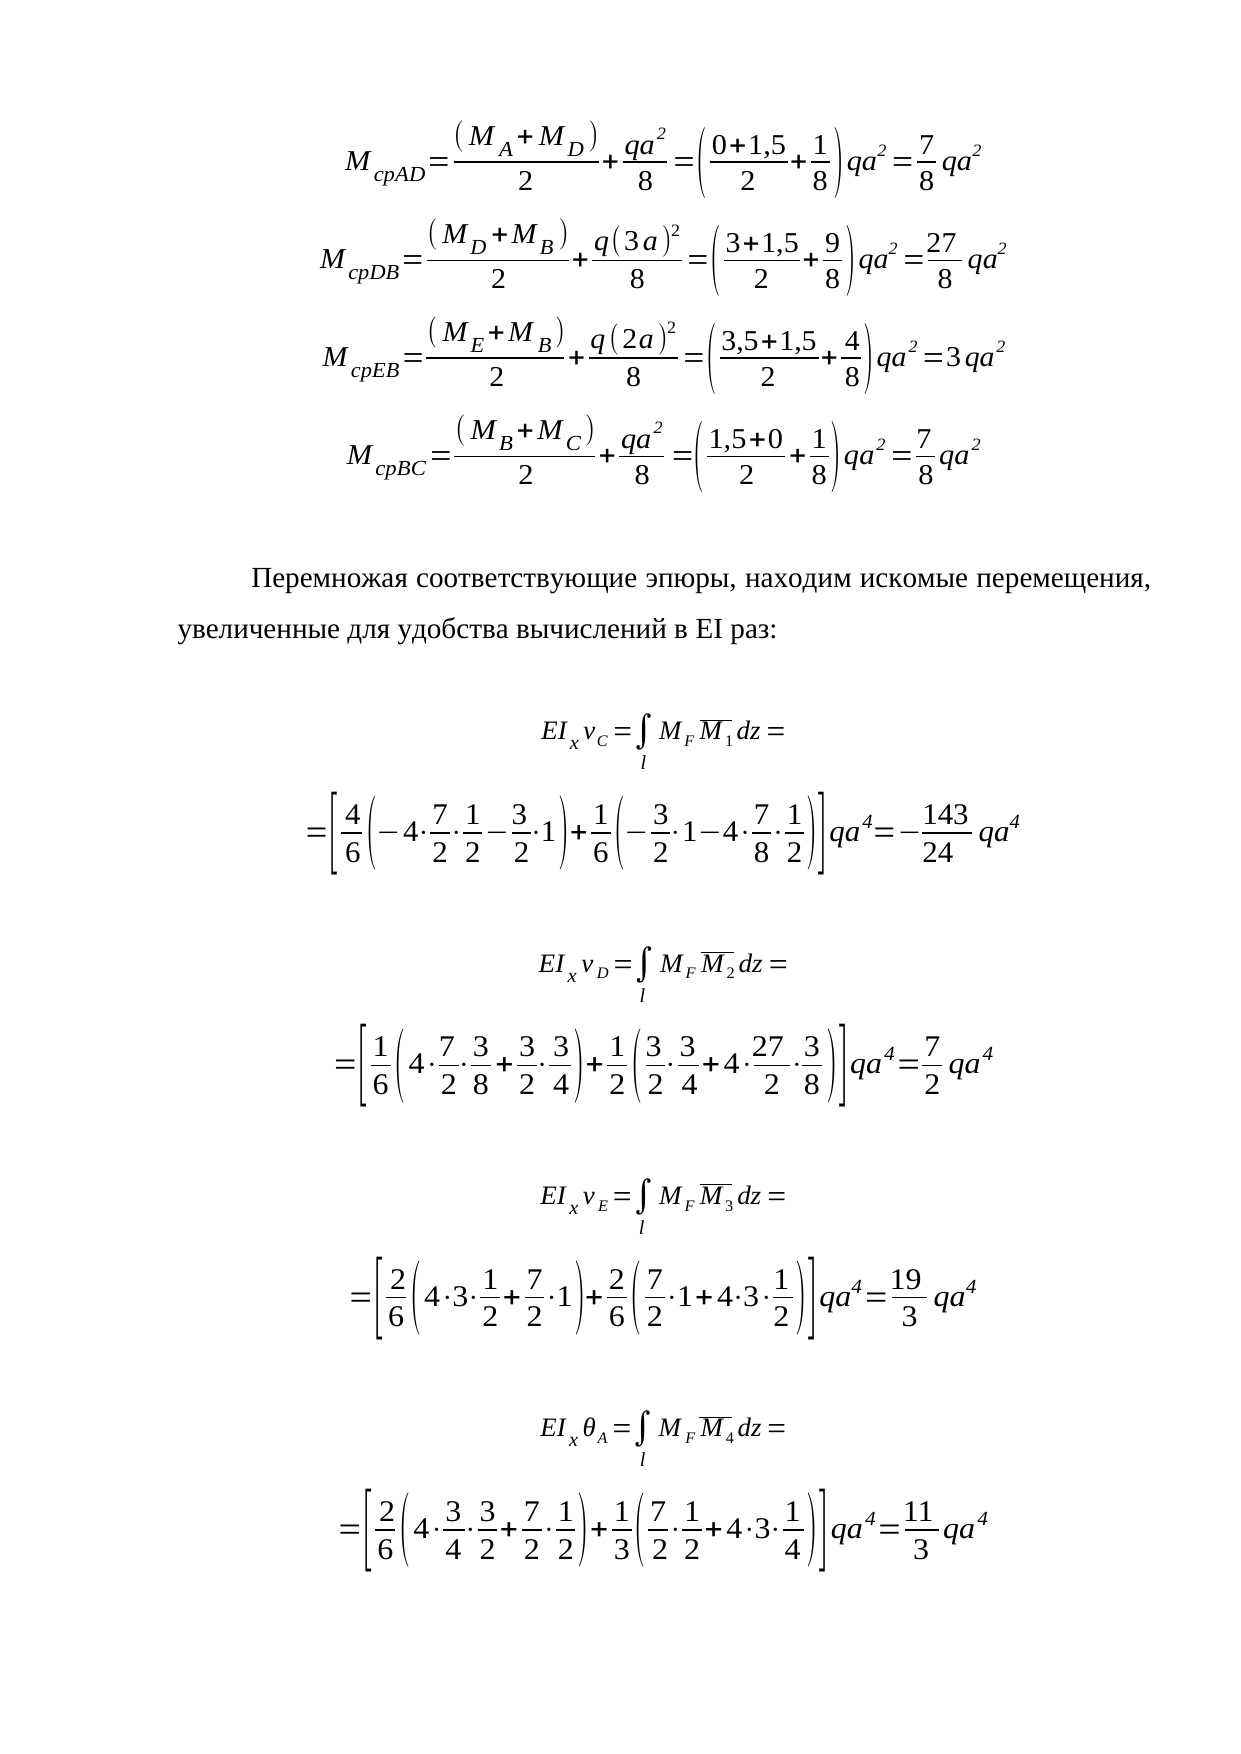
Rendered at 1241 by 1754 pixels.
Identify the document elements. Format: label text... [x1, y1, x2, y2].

text Перемножая соответствующие эпюры, находим искомые перемещения, увеличенные для удобства вычислений в EI раз: [177, 561, 1152, 644]
